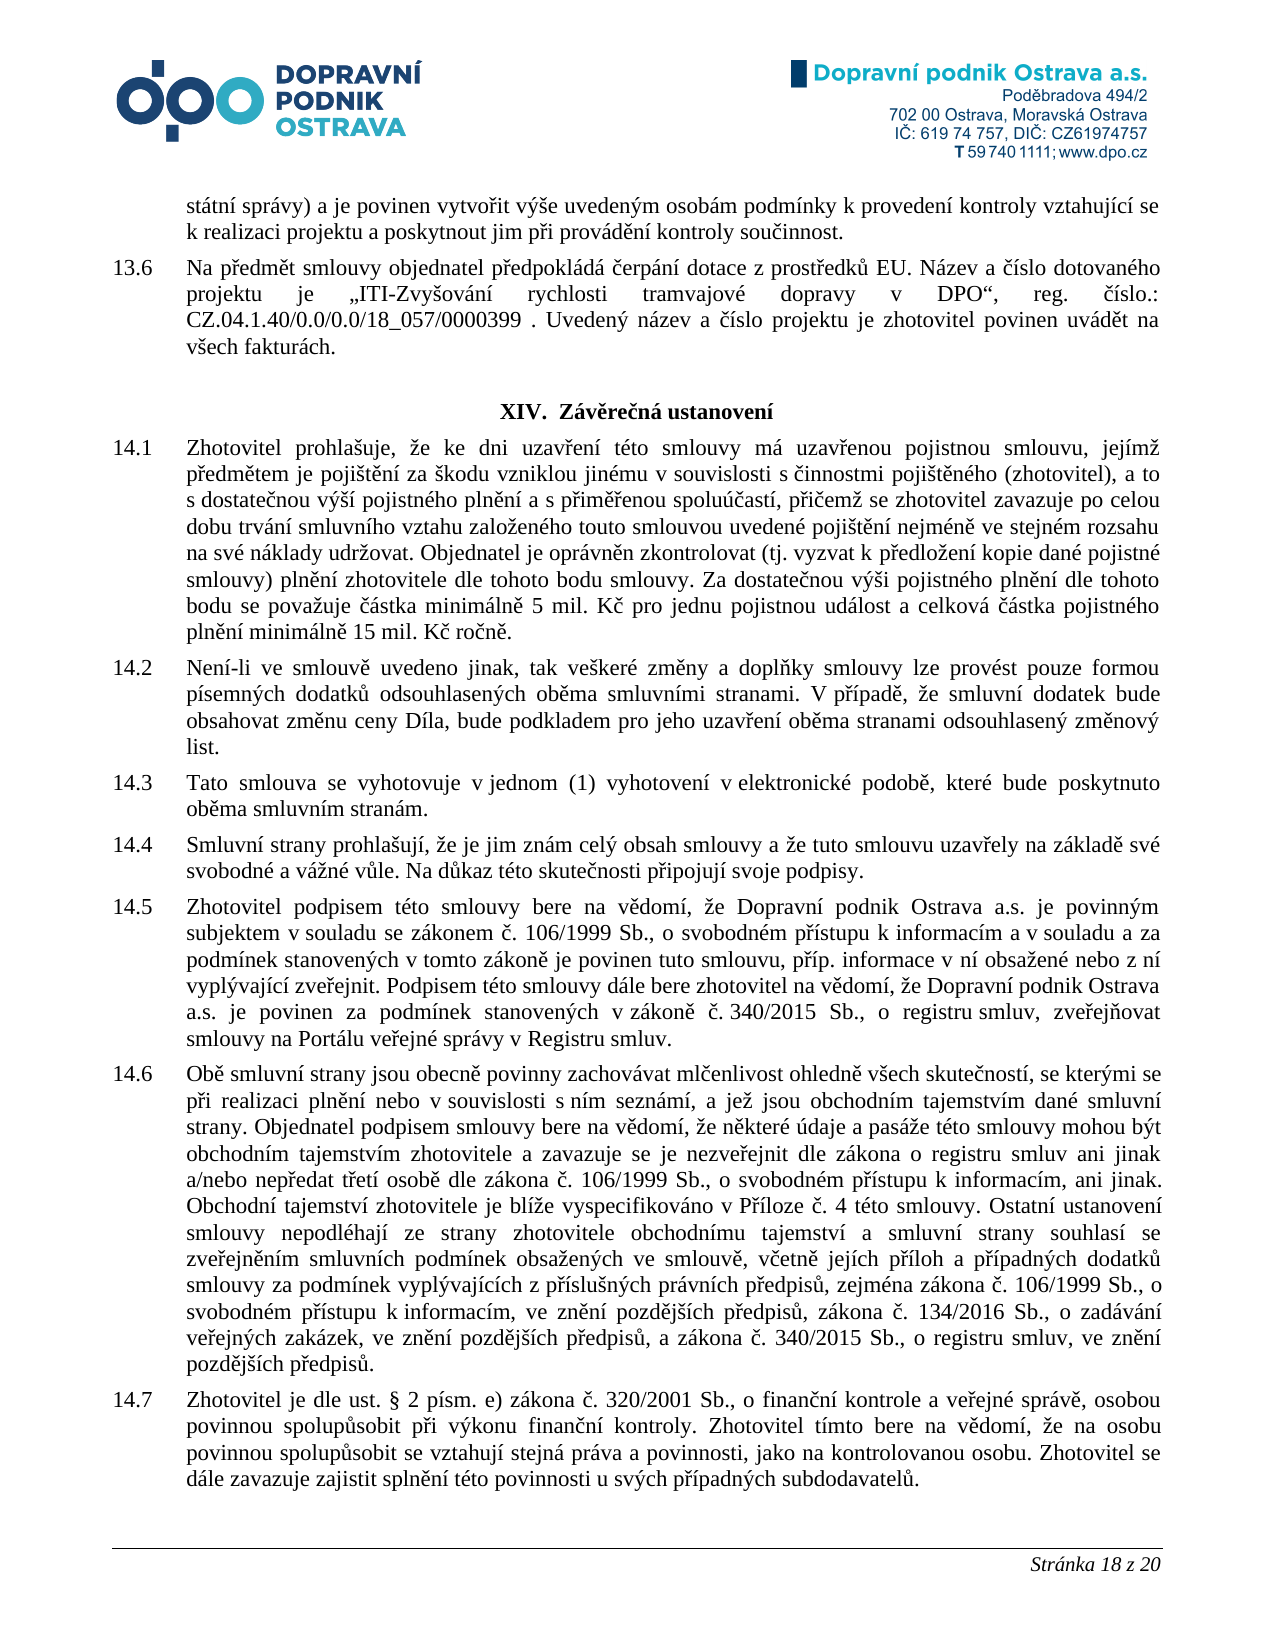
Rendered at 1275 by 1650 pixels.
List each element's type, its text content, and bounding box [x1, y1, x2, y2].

list 14.1 Zhotovitel prohlašuje, že ke dni uzavření této smlouvy má uzavřenou pojistnou smlouvu, jejímž předmětem je pojištění za škodu vzniklou jinému v souvislosti s činnostmi pojištěného (zhotovitel), a to s dostatečnou výší pojistného plnění a s přiměřenou spoluúčastí, přičemž se zhotovitel zavazuje po celou dobu trvání smluvního vztahu založeného touto smlouvou uvedené pojištění nejméně ve stejném rozsahu na své náklady udržovat. Objednatel je oprávněn zkontrolovat (tj. vyzvat k předložení kopie dané pojistné smlouvy) plnění zhotovitele dle tohoto bodu smlouvy. Za dostatečnou výši pojistného plnění dle tohoto bodu se považuje částka minimálně 5 mil. Kč pro jednu pojistnou událost a celková částka pojistného plnění minimálně 15 mil. Kč ročně. [112, 434, 1161, 645]
picture [791, 60, 1147, 161]
picture [116, 60, 423, 142]
list Není-li ve smlouvě uvedeno jinak, tak veškeré změny a doplňky smlouvy lze provést pouze formou písemných dodatků odsouhlasených oběma smluvními stranami. V případě, že smluvní dodatek bude obsahovat změnu ceny Díla, bude podkladem pro jeho uzavření oběma stranami odsouhlasený změnový list. [112, 654, 1161, 759]
list Zhotovitel je dle ust. § 2 písm. e) zákona č. 320/2001 Sb., o finanční kontrole a veřejné správě, osobou povinnou spolupůsobit při výkonu finanční kontroly. Zhotovitel tímto bere na vědomí, že na osobu povinnou spolupůsobit se vztahují stejná práva a povinnosti, jako na kontrolovanou osobu. Zhotovitel se dále zavazuje zajistit splnění této povinnosti u svých případných subdodavatelů. [112, 1386, 1163, 1492]
list Zhotovitel podpisem této smlouvy bere na vědomí, že Dopravní podnik Ostrava a.s. je povinným subjektem v souladu se zákonem č. 106/1999 Sb., o svobodném přístupu k informacím a v souladu a za podmínek stanovených v tomto zákoně je povinen tuto smlouvu, příp. informace v ní obsažené nebo z ní vyplývající zveřejnit. Podpisem této smlouvy dále bere zhotovitel na vědomí, že Dopravní podnik Ostrava a.s. je povinen za podmínek stanovených v zákoně č. 340/2015 Sb., o registru smluv, zveřejňovat smlouvy na Portálu veřejné správy v Registru smluv. [112, 893, 1161, 1051]
list Tato smlouva se vyhotovuje v jednom (1) vyhotovení v elektronické podobě, které bude poskytnuto oběma smluvním stranám. [112, 769, 1161, 822]
list Obě smluvní strany jsou obecně povinny zachovávat mlčenlivost ohledně všech skutečností, se kterými se při realizaci plnění nebo v souvislosti s ním seznámí, a jež jsou obchodním tajemstvím dané smluvní strany. Objednatel podpisem smlouvy bere na vědomí, že některé údaje a pasáže této smlouvy mohou být obchodním tajemstvím zhotovitele a zavazuje se je nezveřejnit dle zákona o registru smluv ani jinak a/nebo nepředat třetí osobě dle zákona č. 106/1999 Sb., o svobodném přístupu k informacím, ani jinak. Obchodní tajemství zhotovitele je blíže vyspecifikováno v Příloze č. 4 této smlouvy. Ostatní ustanovení smlouvy nepodléhají ze strany zhotovitele obchodnímu tajemství a smluvní strany souhlasí se zveřejněním smluvních podmínek obsažených ve smlouvě, včetně jejích příloh a případných dodatků smlouvy za podmínek vyplývajících z příslušných právních předpisů, zejména zákona č. 106/1999 Sb., o svobodném přístupu k informacím, ve znění pozdějších předpisů, zákona č. 134/2016 Sb., o zadávání veřejných zakázek, ve znění pozdějších předpisů, a zákona č. 340/2015 Sb., o registru smluv, ve znění pozdějších předpisů. [112, 1061, 1163, 1377]
list Závěrečná ustanovení [112, 398, 1161, 424]
list Smluvní strany prohlašují, že je jim znám celý obsah smlouvy a že tuto smlouvu uzavřely na základě své svobodné a vážné vůle. Na důkaz této skutečnosti připojují svoje podpisy. [112, 831, 1161, 884]
list 13.6 Na předmět smlouvy objednatel předpokládá čerpání dotace z prostředků EU. Název a číslo dotovaného projektu je „ITI-Zvyšování rychlosti tramvajové dopravy v DPO“, reg. číslo.: CZ.04.1.40/0.0/0.0/18_057/0000399 . Uvedený název a číslo projektu je zhotovitel povinen uvádět na všech fakturách. [112, 254, 1161, 359]
